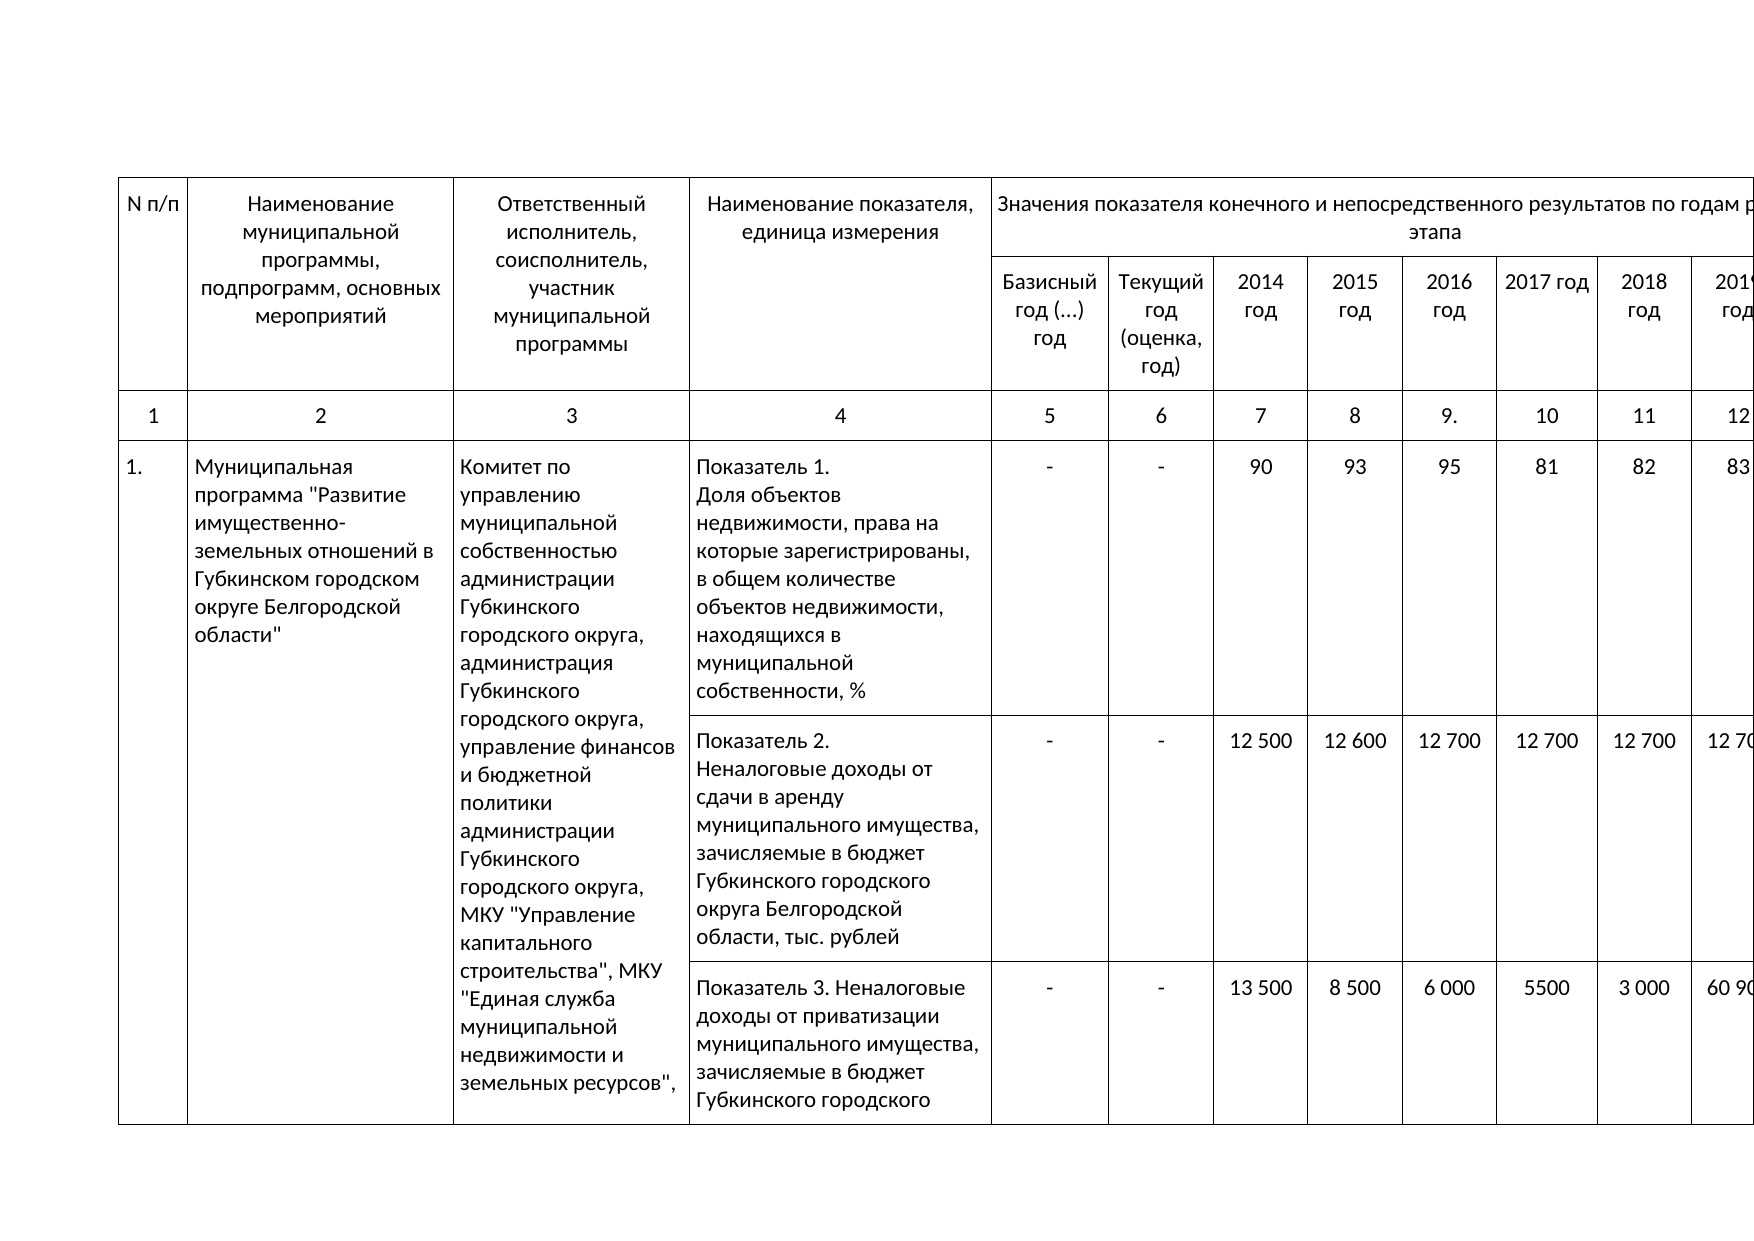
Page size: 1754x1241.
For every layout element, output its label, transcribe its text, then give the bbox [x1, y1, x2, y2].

table_cell - [992, 441, 1108, 715]
table_cell 81 [1497, 441, 1597, 715]
table_cell 8 500 [1308, 962, 1402, 1123]
table_cell 12 500 [1214, 716, 1307, 961]
table_cell 2016 год [1403, 257, 1496, 390]
table_cell 6 [1109, 391, 1213, 440]
table_cell 12 700 [1598, 716, 1691, 961]
table_cell 95 [1403, 441, 1496, 715]
table_cell 82 [1598, 441, 1691, 715]
table_cell 5500 [1497, 962, 1597, 1123]
table_cell 5 [992, 391, 1108, 440]
table_cell 60 900 [1692, 962, 1753, 1123]
table_cell 1 [119, 391, 187, 440]
table_cell 11 [1598, 391, 1691, 440]
table_cell 1. [119, 441, 187, 1123]
table_cell 2018 год [1598, 257, 1691, 390]
table_cell 12 [1692, 391, 1753, 440]
table_cell 2019 год [1692, 257, 1753, 390]
table_cell 4 [690, 391, 991, 440]
table_cell 10 [1497, 391, 1597, 440]
table_header Наименование показателя, единица измерения [690, 178, 991, 390]
table_cell Показатель 1. Доля объектов недвижимости, права на которые зарегистрированы, в общем количестве объектов недвижимости, находящихся в муниципальной собственности, % [690, 441, 991, 715]
table_cell 12 700 [1692, 716, 1753, 961]
table_cell 2014 год [1214, 257, 1307, 390]
table_cell 12 600 [1308, 716, 1402, 961]
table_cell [690, 962, 991, 1123]
table_cell 2017 год [1497, 257, 1597, 390]
table_cell 3 000 [1598, 962, 1691, 1123]
table_cell - [992, 962, 1108, 1123]
table_cell 90 [1214, 441, 1307, 715]
table_cell 13 500 [1214, 962, 1307, 1123]
table_cell - [1109, 962, 1213, 1123]
table_cell Текущий год (оценка, год) [1109, 257, 1213, 390]
table_cell Показатель 2. Неналоговые доходы от сдачи в аренду муниципального имущества, зачисляемые в бюджет Губкинского городского округа Белгородской области, тыс. рублей [690, 716, 991, 961]
table_header Значения показателя конечного и непосредственного результатов по годам реализации I этапа [992, 178, 1753, 256]
table_cell 2015 год [1308, 257, 1402, 390]
table_cell Базисный год (...) год [992, 257, 1108, 390]
table_cell - [1109, 716, 1213, 961]
table_cell 7 [1214, 391, 1307, 440]
table_cell 93 [1308, 441, 1402, 715]
table_cell Муниципальная программа "Развитие имущественно-земельных отношений в Губкинском городском округе Белгородской области" [188, 441, 453, 1123]
table_cell - [1109, 441, 1213, 715]
table_cell 8 [1308, 391, 1402, 440]
table_cell 83 [1692, 441, 1753, 715]
table_cell Комитет по управлению муниципальной собственностью администрации Губкинского городского округа, администрация Губкинского городского округа, управление финансов и бюджетной политики администрации Губкинского городского округа, МКУ "Управление капитального строительства", МКУ "Единая служба муниципальной недвижимости и земельных ресурсов", сельские территориальные администрации администрации Губкинского городского округа [454, 441, 689, 1123]
table_cell 9. [1403, 391, 1496, 440]
table_header N п/п [119, 178, 187, 390]
table_cell 6 000 [1403, 962, 1496, 1123]
table_cell 12 700 [1403, 716, 1496, 961]
table_cell - [992, 716, 1108, 961]
table_header Наименование муниципальной программы, подпрограмм, основных мероприятий [188, 178, 453, 390]
table_header Ответственный исполнитель, соисполнитель, участник муниципальной программы [454, 178, 689, 390]
table_cell 3 [454, 391, 689, 440]
table_cell 2 [188, 391, 453, 440]
table_cell 12 700 [1497, 716, 1597, 961]
